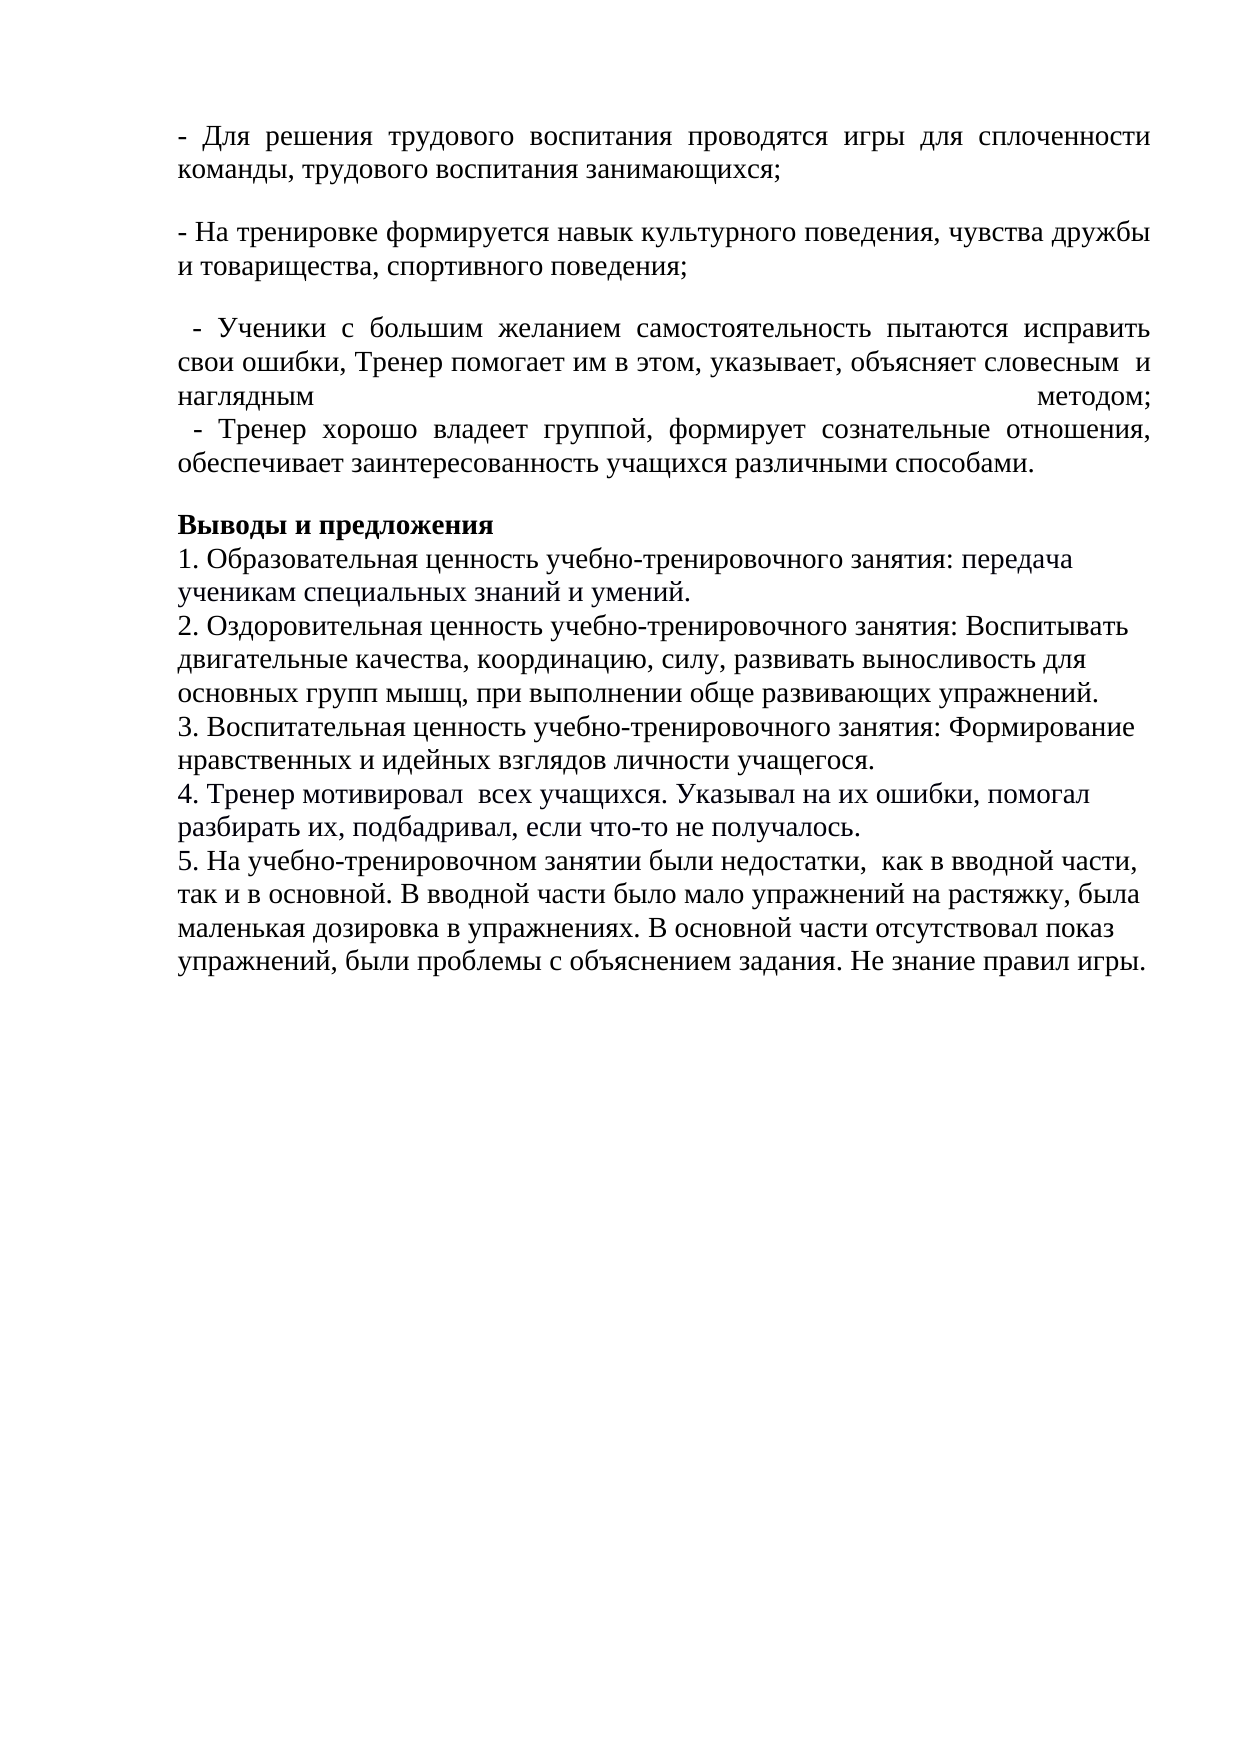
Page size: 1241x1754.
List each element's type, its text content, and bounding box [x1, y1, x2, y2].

text 5. На учебно-тренировочном занятии были недостатки, как в вводной части, так и в основной. В вводной части было мало упражнений на растяжку, была маленькая дозировка в упражнениях. В основной части отсутствовал показ упражнений, были проблемы с объяснением задания. Не знание правил игры. [177, 843, 1152, 977]
text - На тренировке формируется навык культурного поведения, чувства дружбы и товарищества, спортивного поведения; [177, 214, 1152, 281]
text - Ученики с большим желанием самостоятельность пытаются исправить свои ошибки, Тренер помогает им в этом, указывает, объясняет словесным и наглядным методом; - Тренер хорошо владеет группой, формирует сознательные отношения, обеспечивает заинтересованность учащихся различными способами. [177, 311, 1152, 478]
text Выводы и предложения [177, 507, 1152, 541]
text 1. Образовательная ценность учебно-тренировочного занятия: передача ученикам специальных знаний и умений. [177, 541, 1152, 608]
text 3. Воспитательная ценность учебно-тренировочного занятия: Формирование нравственных и идейных взглядов личности учащегося. [177, 709, 1152, 776]
text - Для решения трудового воспитания проводятся игры для сплоченности команды, трудового воспитания занимающихся; [177, 118, 1152, 185]
text 4. Тренер мотивировал всех учащихся. Указывал на их ошибки, помогал разбирать их, подбадривал, если что-то не получалось. [177, 776, 1152, 843]
text 2. Оздоровительная ценность учебно-тренировочного занятия: Воспитывать двигательные качества, координацию, силу, развивать выносливость для основных групп мышц, при выполнении обще развивающих упражнений. [177, 608, 1152, 709]
